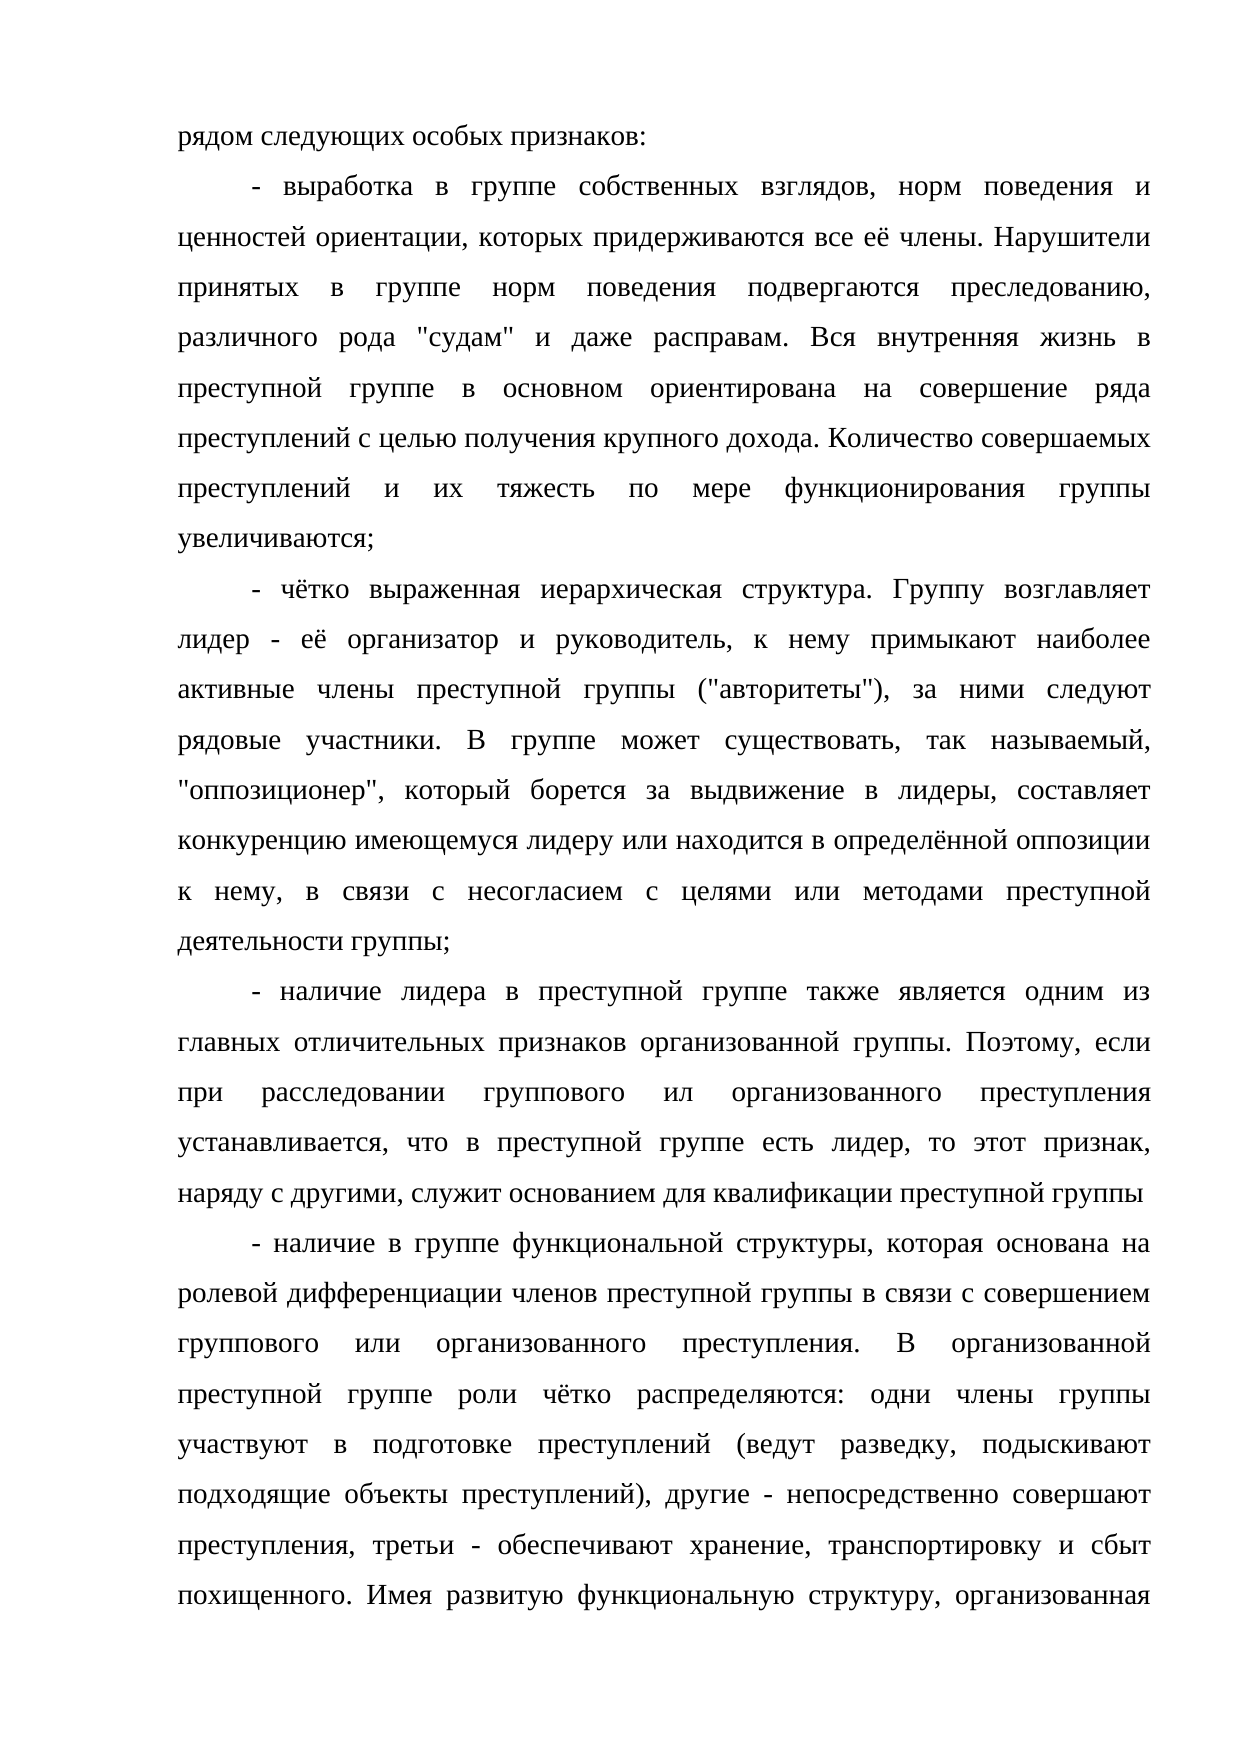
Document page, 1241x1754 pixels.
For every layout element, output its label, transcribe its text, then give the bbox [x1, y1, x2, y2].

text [177, 1225, 1152, 1611]
text - чётко выраженная иерархическая структура. Группу возглавляет лидер - её организатор и руководитель, к нему примыкают наиболее активные члены преступной группы ("авторитеты"), за ними следуют рядовые участники. В группе может существовать, так называемый, "оппозиционер", который борется за выдвижение в лидеры, составляет конкуренцию имеющемуся лидеру или находится в определённой оппозиции к нему, в связи с несогласием с целями или методами преступной деятельности группы; [177, 571, 1152, 957]
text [177, 118, 1152, 152]
text - наличие лидера в преступной группе также является одним из главных отличительных признаков организованной группы. Поэтому, если при расследовании группового ил организованного преступления устанавливается, что в преступной группе есть лидер, то этот признак, наряду с другими, служит основанием для квалификации преступной группы [177, 973, 1152, 1208]
text - выработка в группе собственных взглядов, норм поведения и ценностей ориентации, которых придерживаются все её члены. Нарушители принятых в группе норм поведения подвергаются преследованию, различного рода "судам" и даже расправам. Вся внутренняя жизнь в преступной группе в основном ориентирована на совершение ряда преступлений с целью получения крупного дохода. Количество совершаемых преступлений и их тяжесть по мере функционирования группы увеличиваются; [177, 168, 1152, 554]
